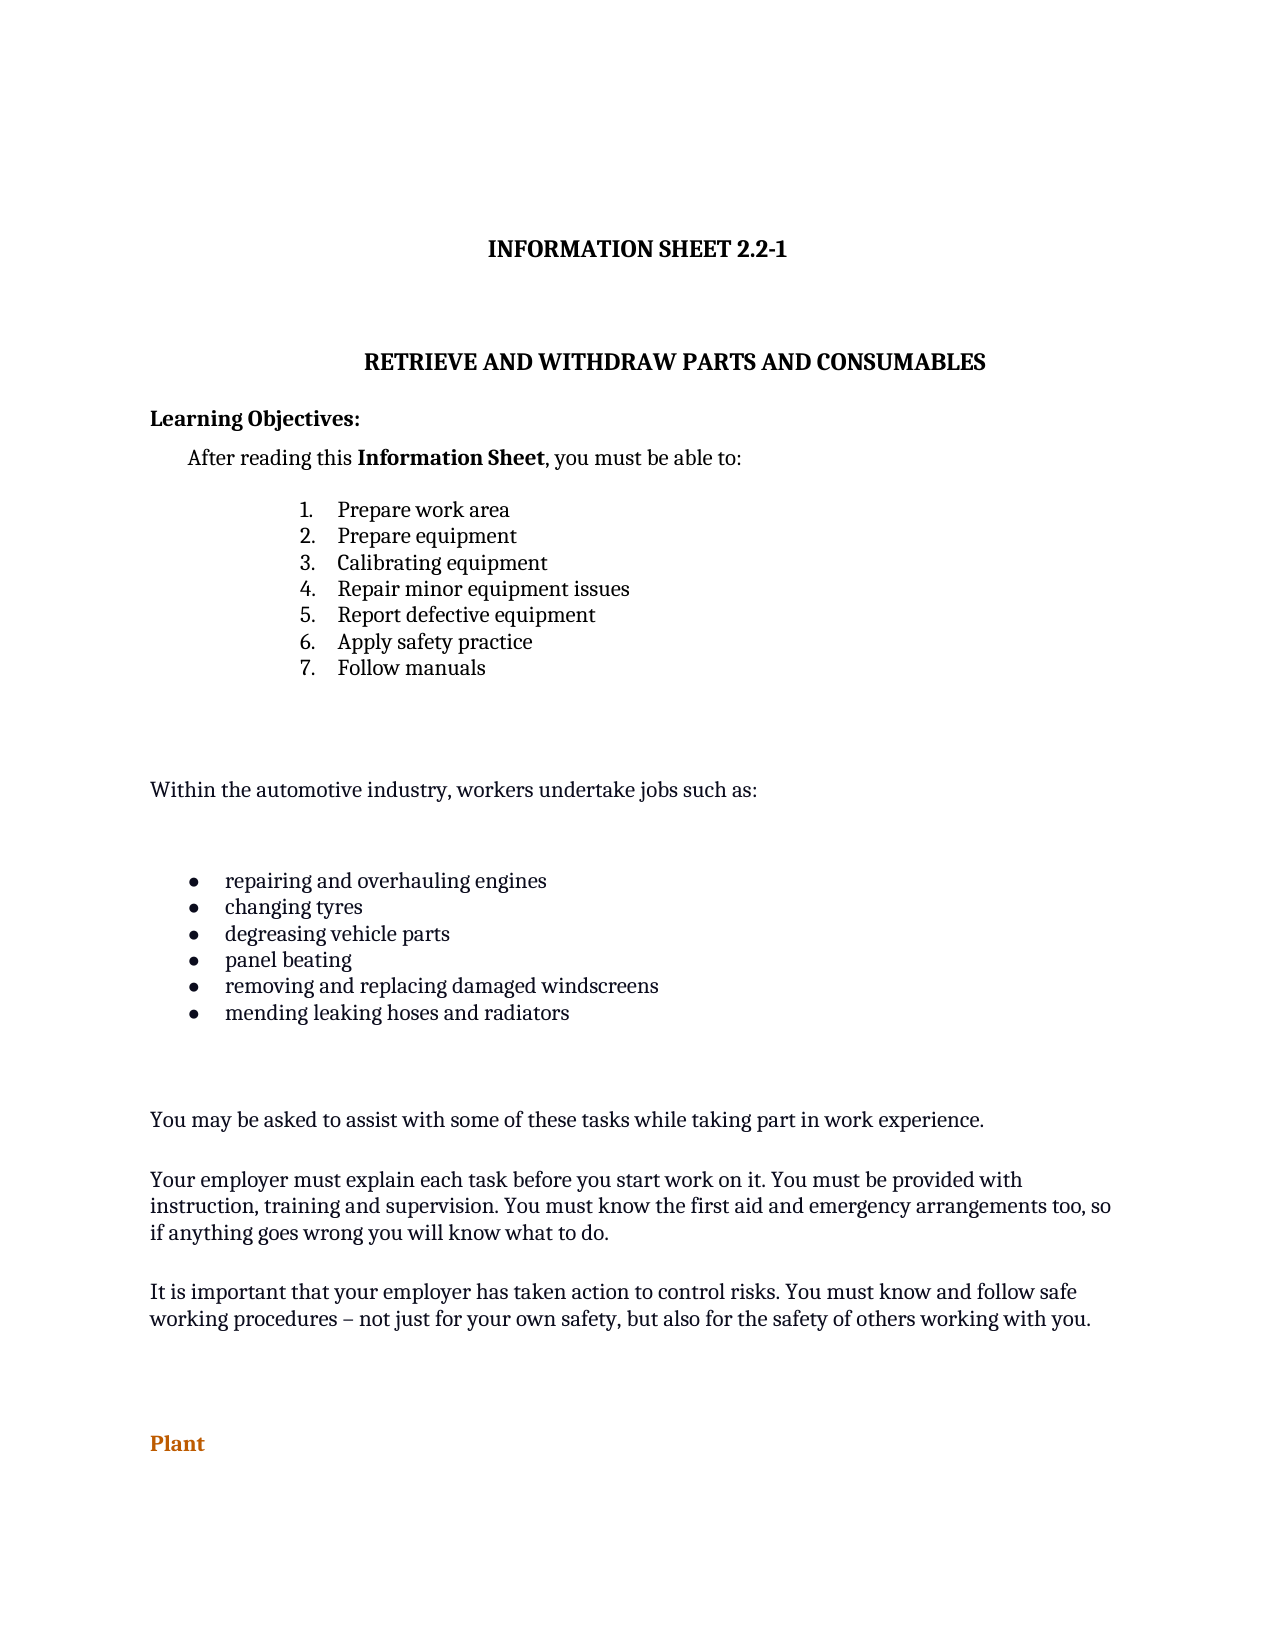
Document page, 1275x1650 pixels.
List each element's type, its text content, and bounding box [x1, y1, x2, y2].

list changing tyres [187, 894, 1125, 920]
text RETRIEVE AND WITHDRAW PARTS AND CONSUMABLES [225, 348, 1125, 377]
list panel beating [187, 947, 1125, 973]
list Prepare equipment [300, 523, 1125, 549]
list Report defective equipment [300, 602, 1125, 628]
list Calibrating equipment [300, 549, 1125, 576]
text INFORMATION SHEET 2.2-1 [150, 235, 1125, 263]
list mending leaking hoses and radiators [187, 999, 1125, 1026]
text Within the automotive industry, workers undertake jobs such as: [150, 777, 1125, 803]
text You may be asked to assist with some of these tasks while taking part in work experience. [150, 1107, 1125, 1133]
list Repair minor equipment issues [300, 576, 1125, 602]
text Your employer must explain each task before you start work on it. You must be provided with instruction, training and supervision. You must know the first aid and emergency arrangements too, so if anything goes wrong you will know what to do. [150, 1167, 1125, 1246]
text After reading this Information Sheet, you must be able to: [187, 445, 1125, 471]
list Follow manuals [300, 655, 1125, 681]
list removing and replacing damaged windscreens [187, 973, 1125, 999]
list Prepare work area [300, 497, 1125, 523]
subtitle Plant [150, 1431, 1125, 1457]
list repairing and overhauling engines [187, 868, 1125, 894]
text Learning Objectives: [150, 405, 1125, 432]
text It is important that your employer has taken action to control risks. You must know and follow safe working procedures – not just for your own safety, but also for the safety of others working with you. [150, 1279, 1125, 1332]
list degreasing vehicle parts [187, 920, 1125, 947]
list Apply safety practice [300, 628, 1125, 655]
